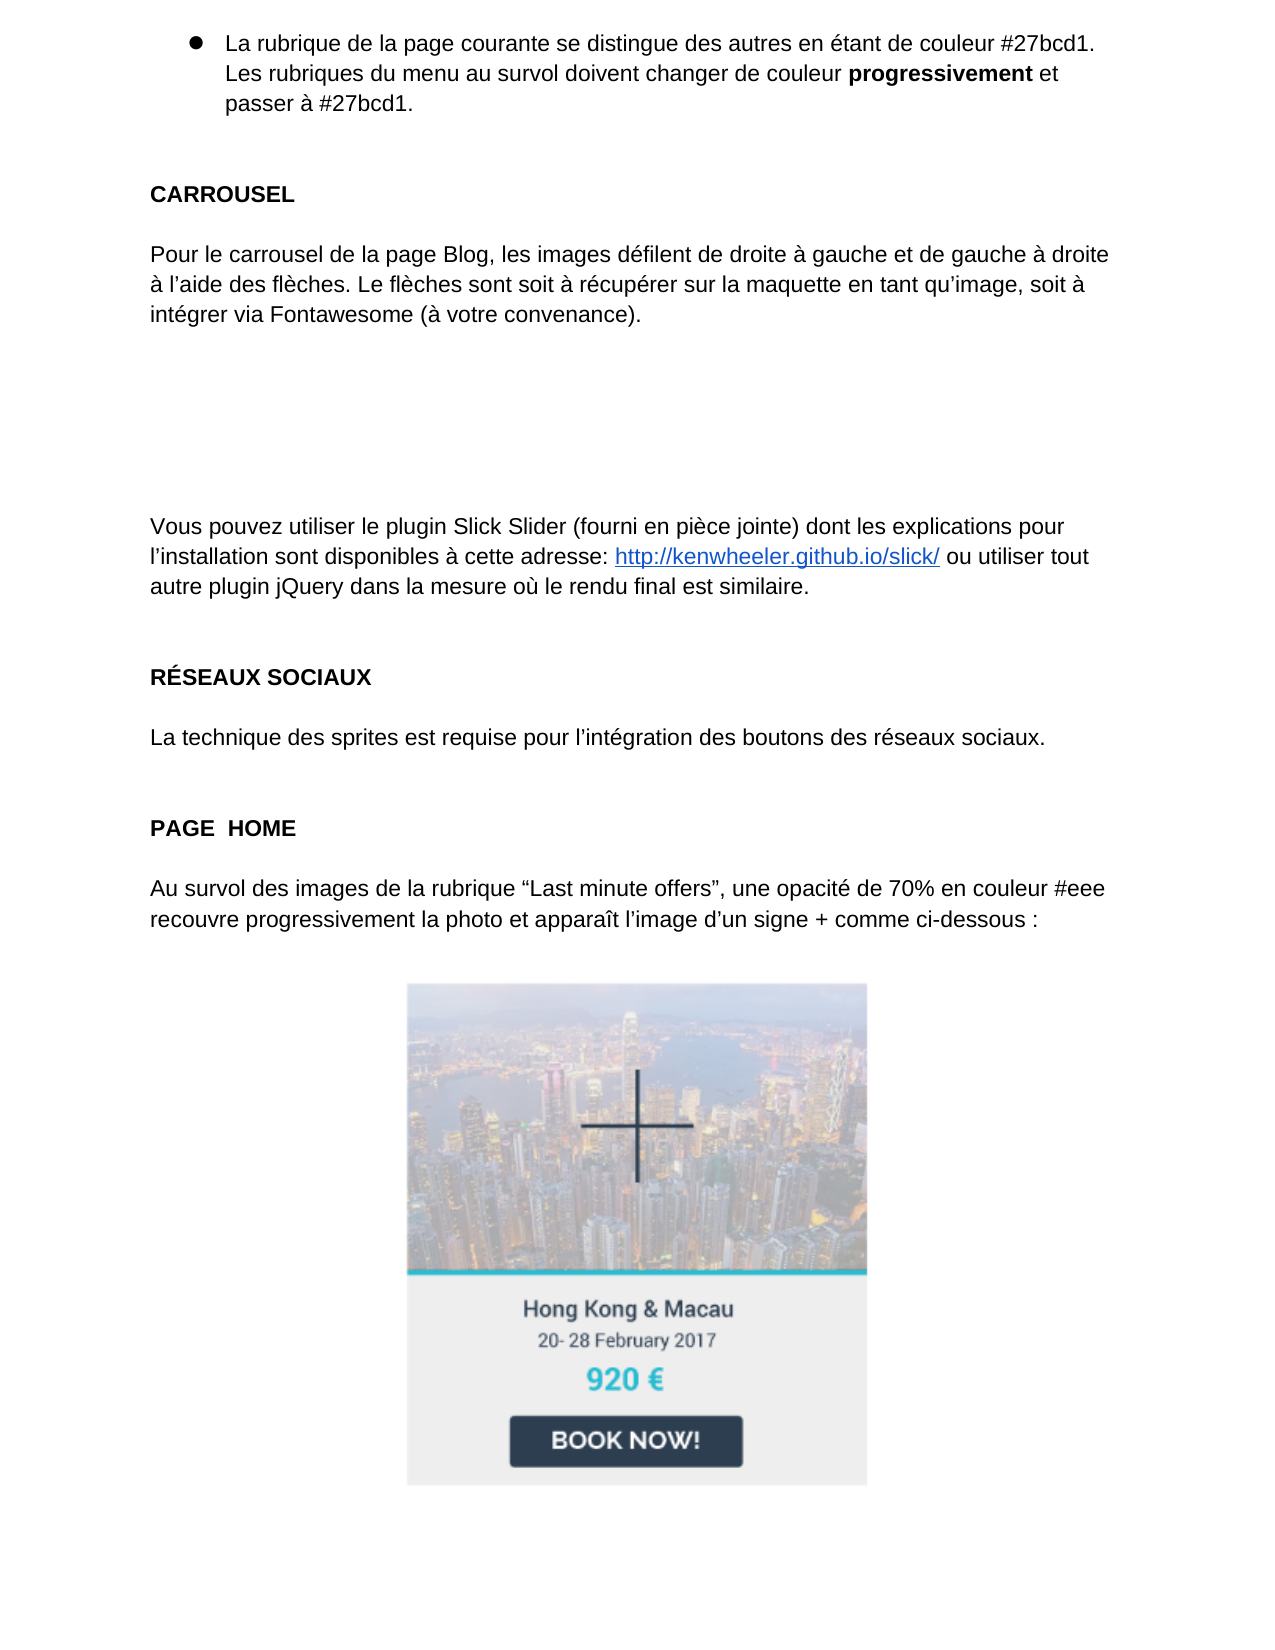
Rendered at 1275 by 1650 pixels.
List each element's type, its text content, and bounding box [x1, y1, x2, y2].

picture [393, 966, 883, 1504]
text CARROUSEL [150, 181, 1125, 207]
list La rubrique de la page courante se distingue des autres en étant de couleur #27bcd1. Les rubriques du menu au survol doivent changer de couleur progressivement et passer à #27bcd1. [187, 29, 1125, 116]
text Pour le carrousel de la page Blog, les images défilent de droite à gauche et de gauche à droite à l’aide des flèches. Le flèches sont soit à récupérer sur la maquette en tant qu’image, soit à intégrer via Fontawesome (à votre convenance). [150, 241, 1125, 328]
text PAGE HOME [150, 815, 1125, 841]
text RÉSEAUX SOCIAUX [150, 664, 1125, 690]
text Vous pouvez utiliser le plugin Slick Slider (fourni en pièce jointe) dont les explications pour l’installation sont disponibles à cette adresse: http://kenwheeler.github.io/slick/ ou utiliser tout autre plugin jQuery dans la mesure où le rendu final est similaire. [150, 513, 1125, 599]
text Au survol des images de la rubrique “Last minute offers”, une opacité de 70% en couleur #eee recouvre progressivement la photo et apparaît l’image d’un signe + comme ci-dessous : [150, 875, 1125, 932]
text La technique des sprites est requise pour l’intégration des boutons des réseaux sociaux. [150, 724, 1125, 751]
